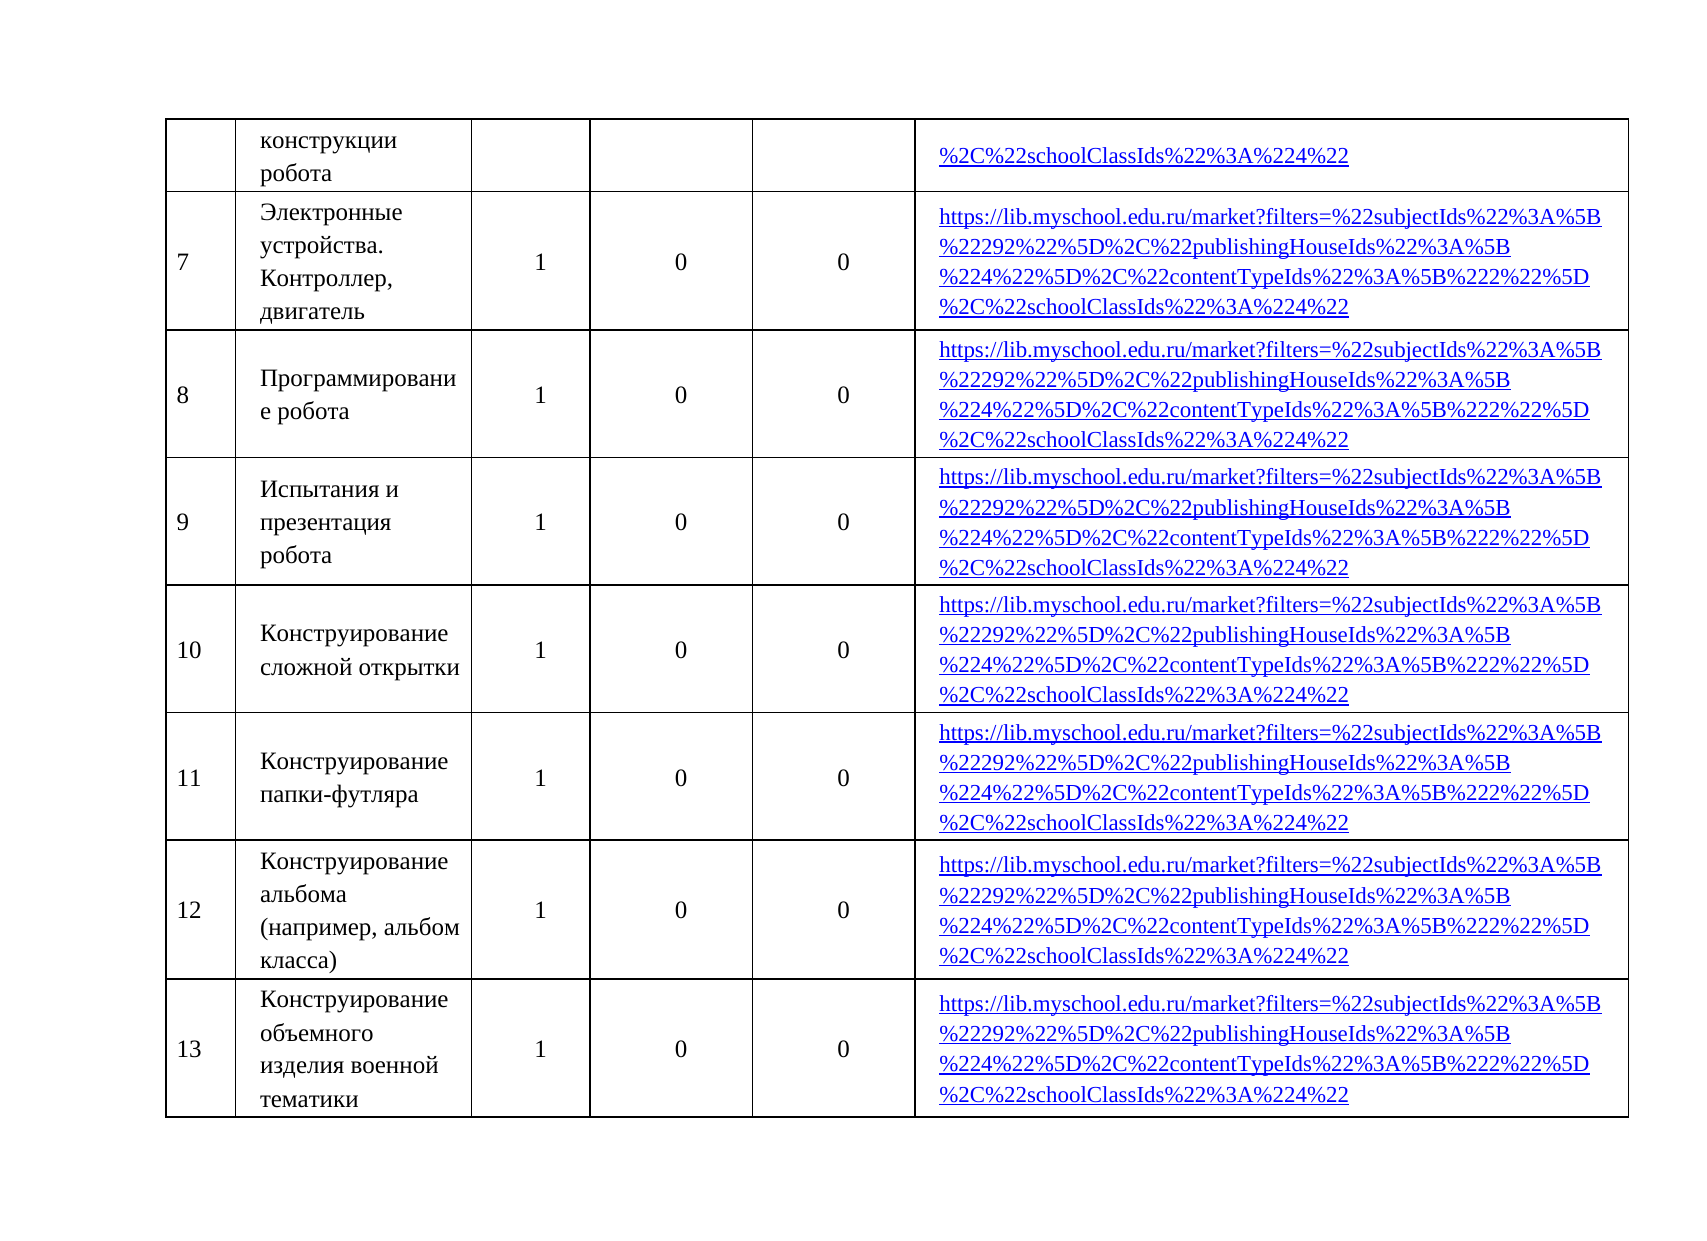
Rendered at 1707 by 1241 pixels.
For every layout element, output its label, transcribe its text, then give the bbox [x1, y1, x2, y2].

table_cell Конструирование альбома (например, альбом класса) [236, 841, 471, 978]
table_cell 6 [167, 120, 235, 191]
table_cell 1 [472, 120, 589, 191]
table_cell 1 [472, 458, 589, 584]
table_cell Конструирование объемного изделия военной тематики [236, 980, 471, 1116]
table_cell 0 [753, 980, 914, 1116]
table_cell 1 [472, 713, 589, 839]
table_cell 0 [753, 192, 914, 329]
table_cell 8 [167, 331, 235, 457]
table_cell Испытания и презентация робота [236, 458, 471, 584]
table_cell 1 [472, 586, 589, 712]
table_cell 0 [753, 331, 914, 457]
table_cell 11 [167, 713, 235, 839]
table_cell 0 [591, 120, 752, 191]
table_cell 0 [753, 458, 914, 584]
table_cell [916, 120, 1628, 191]
table_cell 13 [167, 980, 235, 1116]
table_cell 7 [167, 192, 235, 329]
table_cell 1 [472, 841, 589, 978]
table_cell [236, 120, 471, 191]
table_cell 9 [167, 458, 235, 584]
table_cell 10 [167, 586, 235, 712]
table_cell 12 [167, 841, 235, 978]
table_cell 0 [591, 192, 752, 329]
table_cell Программирование робота [236, 331, 471, 457]
table_cell 0 [591, 331, 752, 457]
table_cell 0 [591, 980, 752, 1116]
table_cell 1 [472, 980, 589, 1116]
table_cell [916, 980, 1628, 1116]
table_cell Конструирование сложной открытки [236, 586, 471, 712]
table_cell 0 [753, 120, 914, 191]
table_cell Электронные устройства. Контроллер, двигатель [236, 192, 471, 329]
table_cell 0 [591, 841, 752, 978]
table_cell 0 [753, 841, 914, 978]
table_cell 0 [753, 586, 914, 712]
table_cell 0 [591, 458, 752, 584]
table_cell 1 [472, 331, 589, 457]
table_cell 0 [753, 713, 914, 839]
table_cell Конструирование папки-футляра [236, 713, 471, 839]
table_cell 0 [591, 713, 752, 839]
table_cell 0 [591, 586, 752, 712]
table_cell 1 [472, 192, 589, 329]
